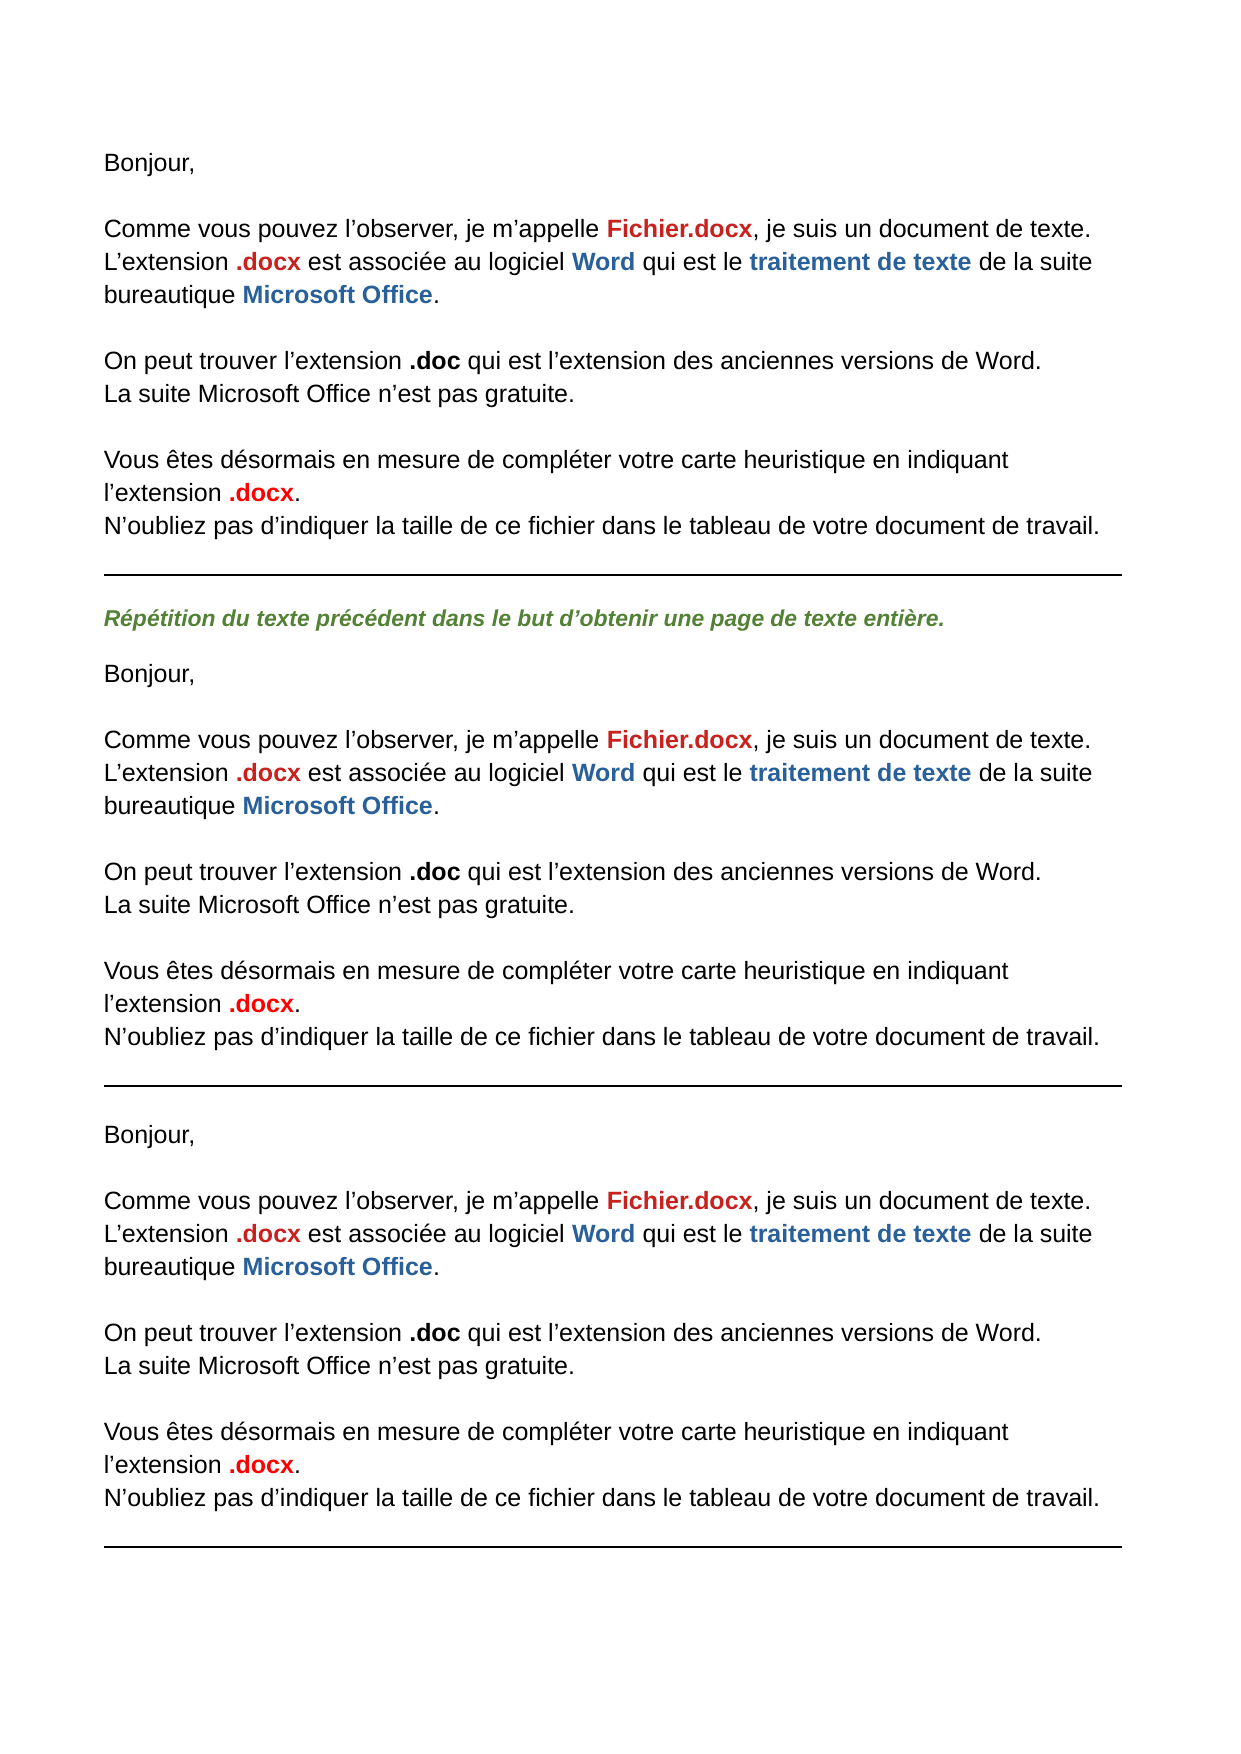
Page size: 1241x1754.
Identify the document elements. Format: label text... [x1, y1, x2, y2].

text La suite Microsoft Office n’est pas gratuite. [103, 890, 1122, 919]
text Comme vous pouvez l’observer, je m’appelle Fichier.docx, je suis un document de texte. [103, 214, 1122, 242]
text On peut trouver l’extension .doc qui est l’extension des anciennes versions de Word. [103, 346, 1122, 374]
text L’extension .docx est associée au logiciel Word qui est le traitement de texte de la suite bureautique Microsoft Office. [103, 1219, 1122, 1281]
text La suite Microsoft Office n’est pas gratuite. [103, 379, 1122, 407]
text On peut trouver l’extension .doc qui est l’extension des anciennes versions de Word. [103, 1318, 1122, 1347]
text La suite Microsoft Office n’est pas gratuite. [103, 1351, 1122, 1380]
text Bonjour, [103, 659, 1122, 688]
text Bonjour, [103, 1120, 1122, 1149]
text On peut trouver l’extension .doc qui est l’extension des anciennes versions de Word. [103, 857, 1122, 886]
text Comme vous pouvez l’observer, je m’appelle Fichier.docx, je suis un document de texte. [103, 725, 1122, 754]
text Vous êtes désormais en mesure de compléter votre carte heuristique en indiquant l’extension .docx. N’oubliez pas d’indiquer la taille de ce fichier dans le tableau de votre document de travail. [103, 956, 1122, 1051]
text Vous êtes désormais en mesure de compléter votre carte heuristique en indiquant l’extension .docx. N’oubliez pas d’indiquer la taille de ce fichier dans le tableau de votre document de travail. [103, 1417, 1122, 1512]
text Comme vous pouvez l’observer, je m’appelle Fichier.docx, je suis un document de texte. [103, 1186, 1122, 1215]
text Répétition du texte précédent dans le but d’obtenir une page de texte entière. [103, 605, 1122, 631]
text Vous êtes désormais en mesure de compléter votre carte heuristique en indiquant l’extension .docx. N’oubliez pas d’indiquer la taille de ce fichier dans le tableau de votre document de travail. [103, 445, 1122, 539]
text L’extension .docx est associée au logiciel Word qui est le traitement de texte de la suite bureautique Microsoft Office. [103, 247, 1122, 308]
text Bonjour, [103, 148, 1122, 176]
text L’extension .docx est associée au logiciel Word qui est le traitement de texte de la suite bureautique Microsoft Office. [103, 758, 1122, 820]
